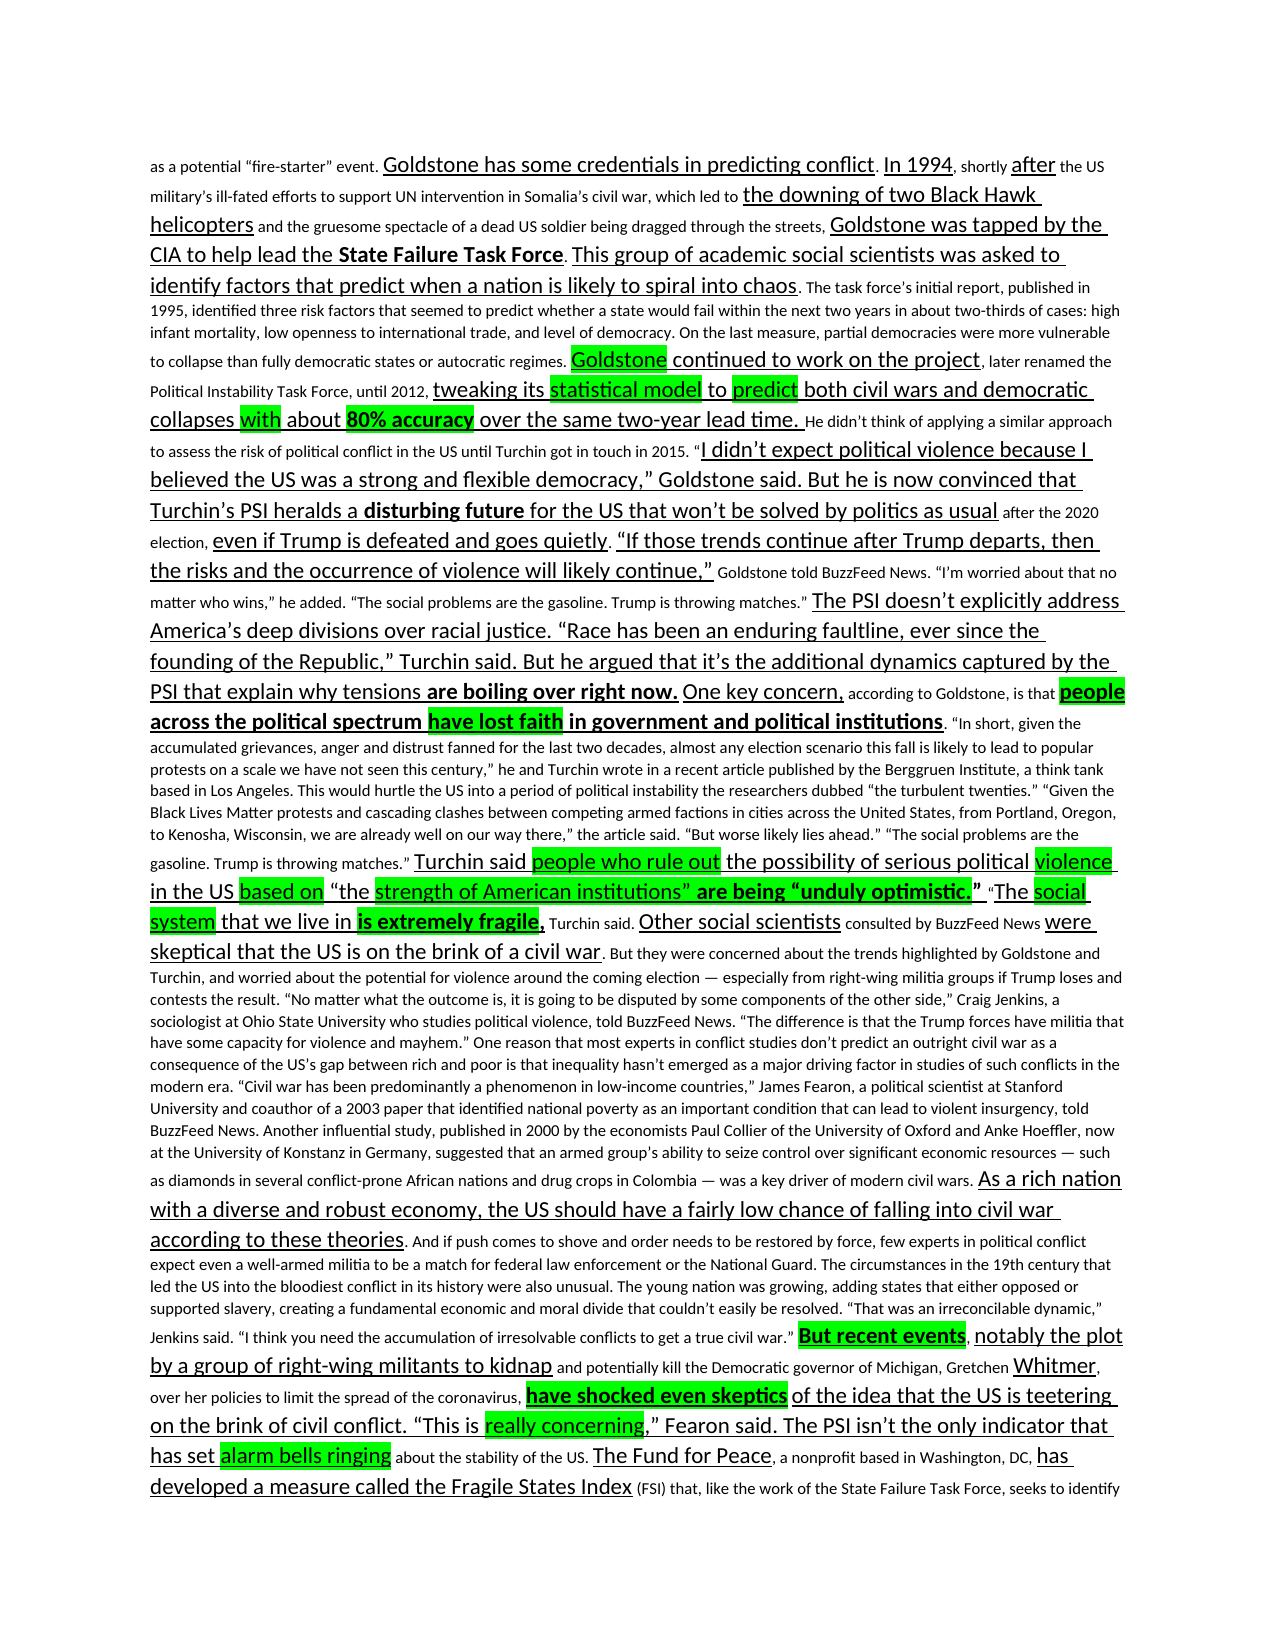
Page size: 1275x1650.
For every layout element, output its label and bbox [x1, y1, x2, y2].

text [150, 150, 1125, 1500]
